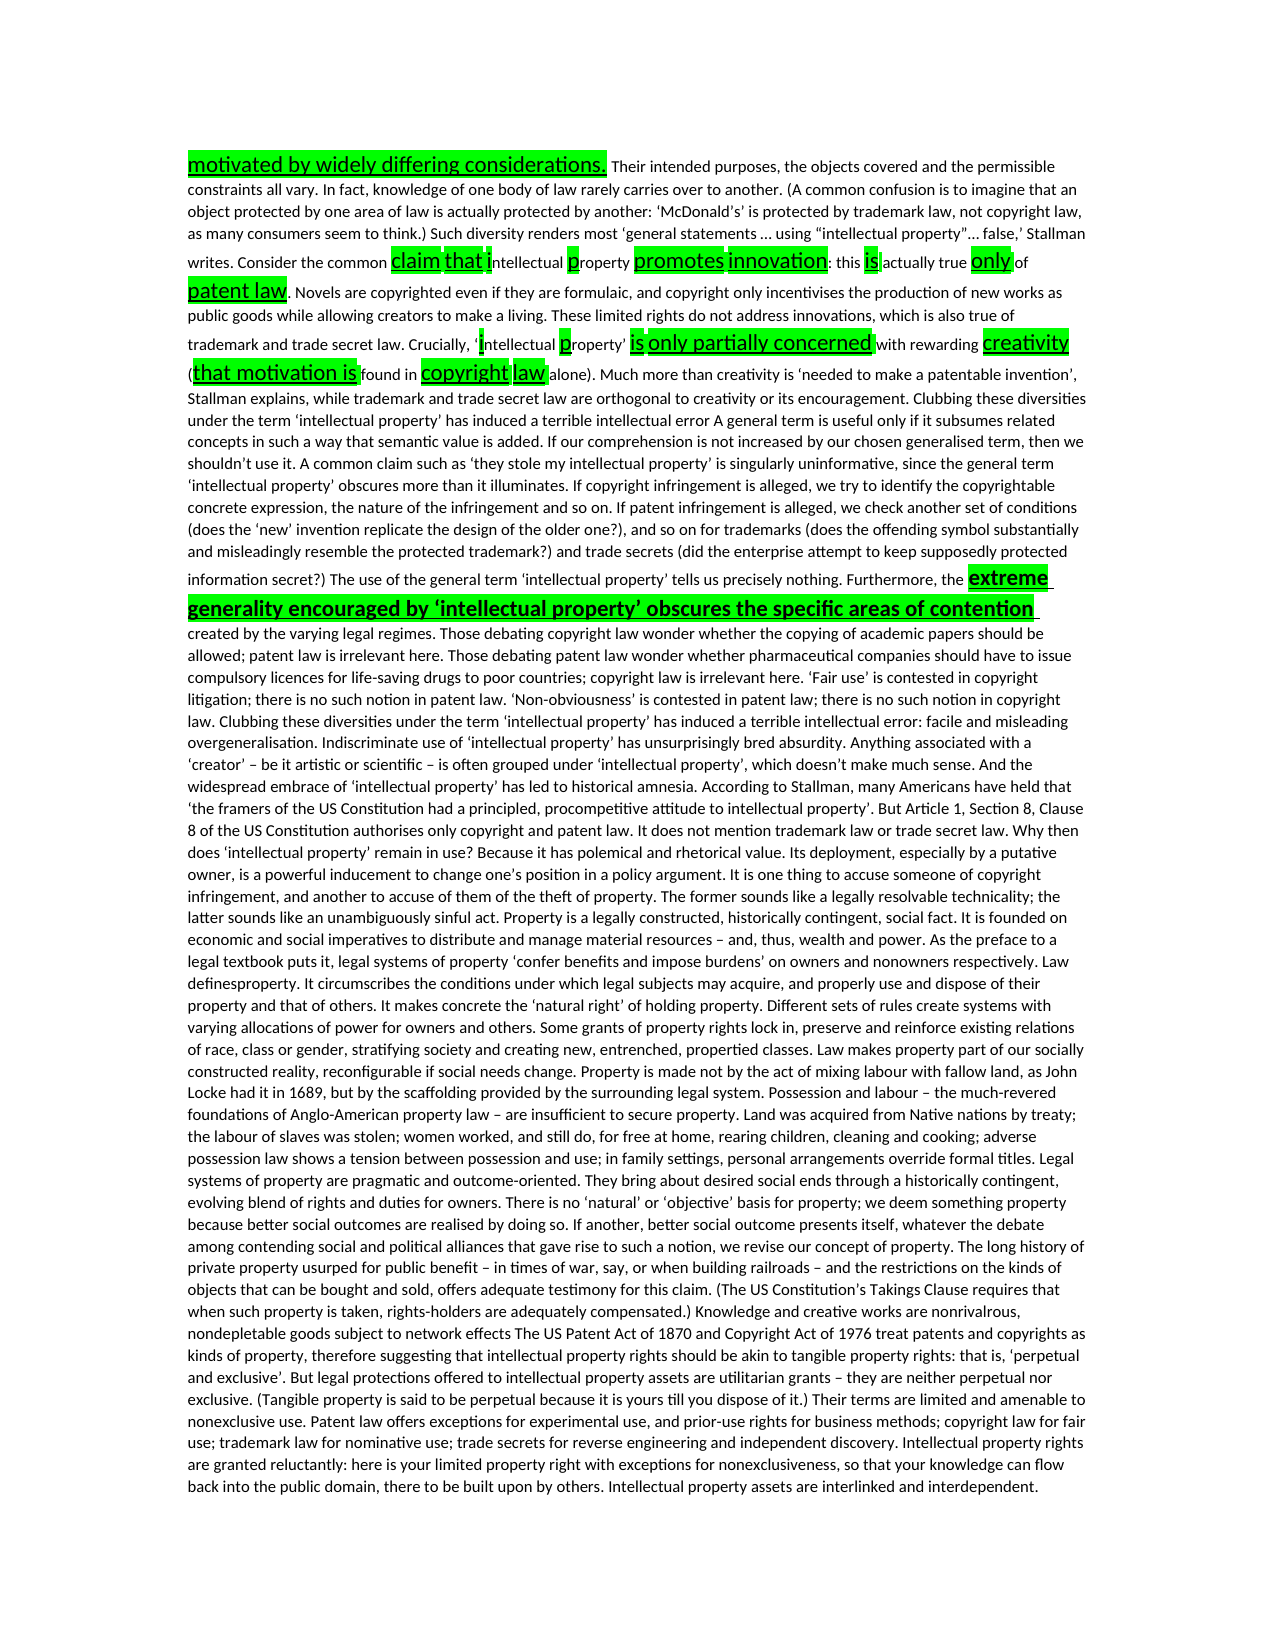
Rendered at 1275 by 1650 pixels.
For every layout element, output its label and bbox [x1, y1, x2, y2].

text [187, 150, 1087, 1497]
